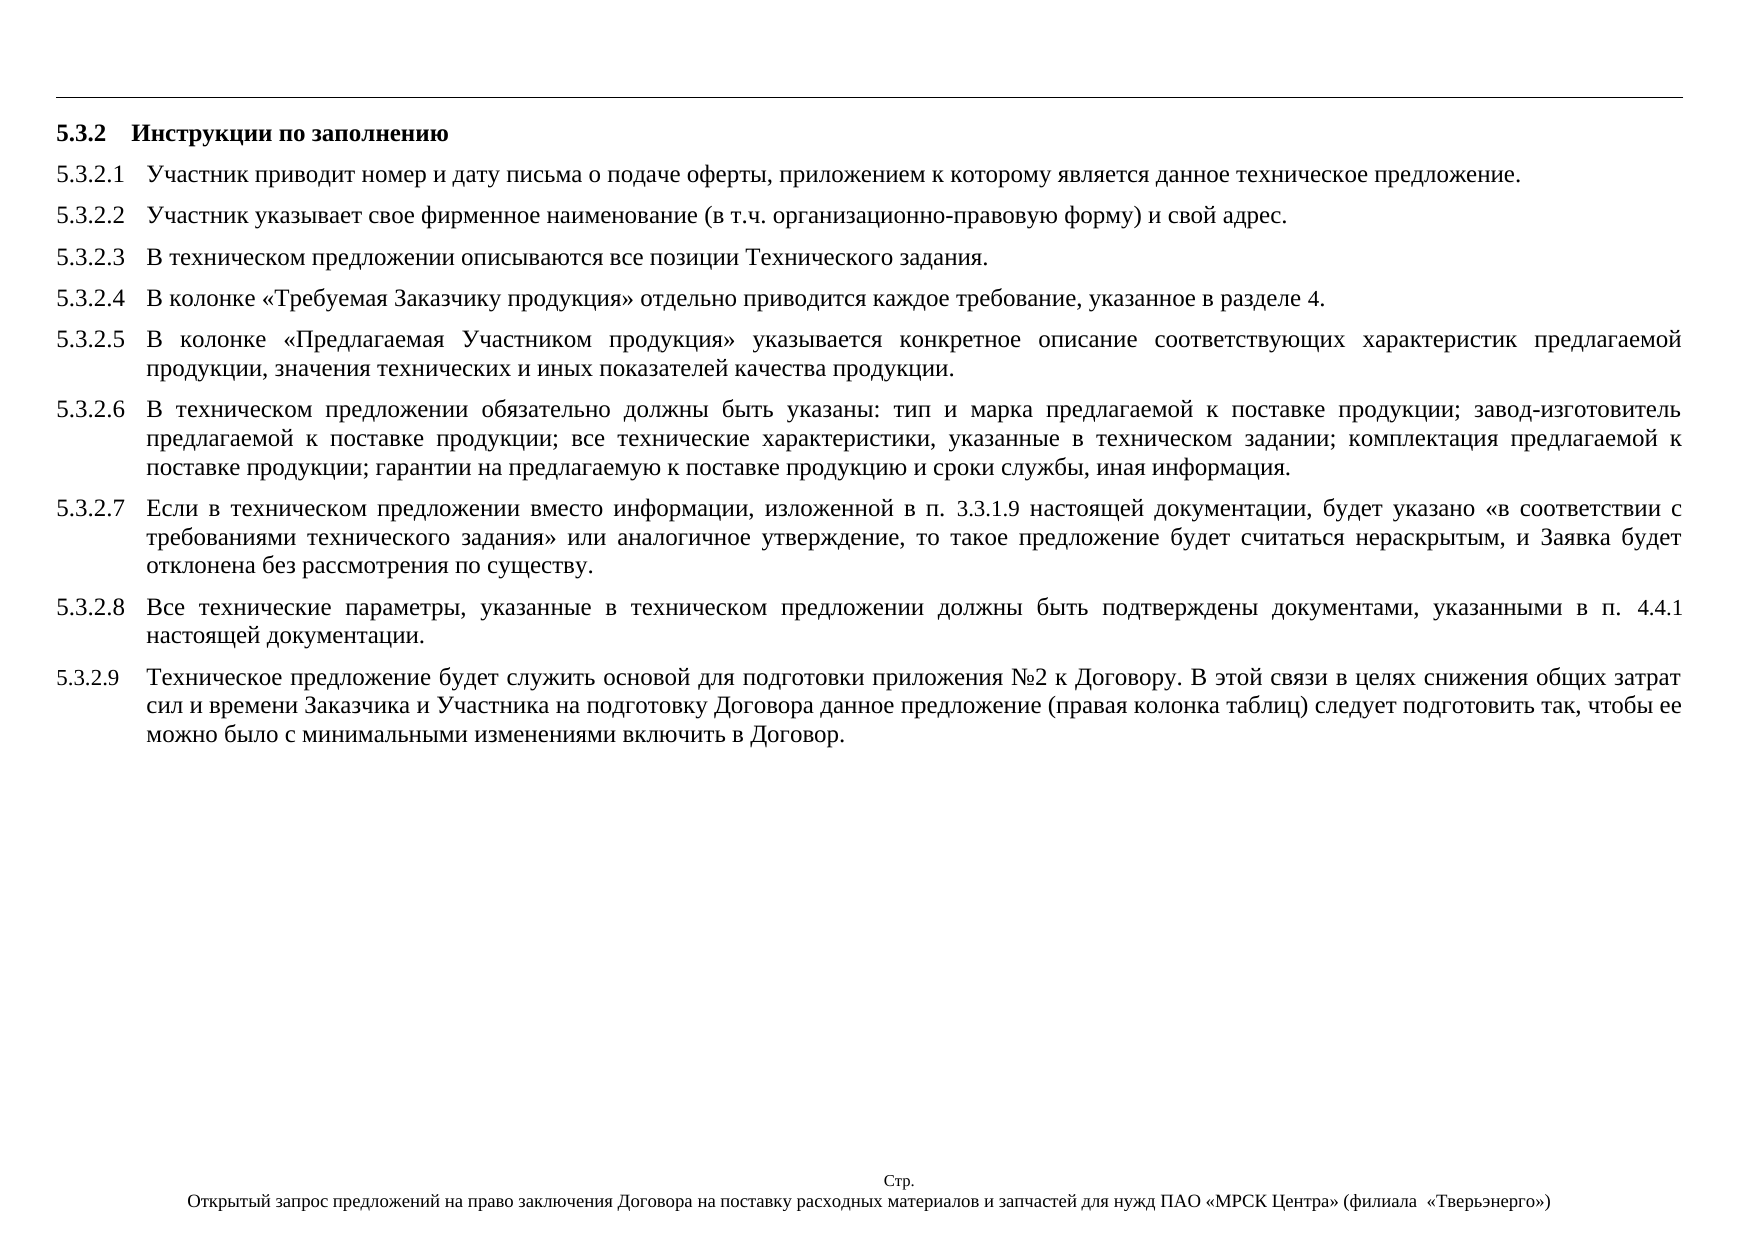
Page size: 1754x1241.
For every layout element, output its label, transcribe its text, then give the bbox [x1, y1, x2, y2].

subtitle Инструкции по заполнению [56, 118, 1683, 147]
list Техническое предложение будет служить основой для подготовки приложения №2 к Договору. В этой связи в целях снижения общих затрат сил и времени Заказчика и Участника на подготовку Договора данное предложение (правая колонка таблиц) следует подготовить так, чтобы ее можно было с минимальными изменениями включить в Договор. [56, 662, 1683, 748]
list Если в техническом предложении вместо информации, изложенной в п. 3.3.1.9 настоящей документации, будет указано «в соответствии с требованиями технического задания» или аналогичное утверждение, то такое предложение будет считаться нераскрытым, и Заявка будет отклонена без рассмотрения по существу. [56, 493, 1683, 579]
list Все технические параметры, указанные в техническом предложении должны быть подтверждены документами, указанными в п. 4.4.1 настоящей документации. [56, 592, 1683, 649]
list В техническом предложении обязательно должны быть указаны: тип и марка предлагаемой к поставке продукции; завод-изготовитель предлагаемой к поставке продукции; все технические характеристики, указанные в техническом задании; комплектация предлагаемой к поставке продукции; гарантии на предлагаемую к поставке продукцию и сроки службы, иная информация. [56, 394, 1683, 481]
list Участник приводит номер и дату письма о подаче оферты, приложением к которому является данное техническое предложение. [56, 159, 1683, 188]
list В колонке «Требуемая Заказчику продукция» отдельно приводится каждое требование, указанное в разделе 4. [56, 283, 1683, 312]
list Участник указывает свое фирменное наименование (в т.ч. организационно-правовую форму) и свой адрес. [56, 201, 1683, 229]
list В колонке «Предлагаемая Участником продукция» указывается конкретное описание соответствующих характеристик предлагаемой продукции, значения технических и иных показателей качества продукции. [56, 324, 1683, 382]
list В техническом предложении описываются все позиции Технического задания. [56, 242, 1683, 271]
